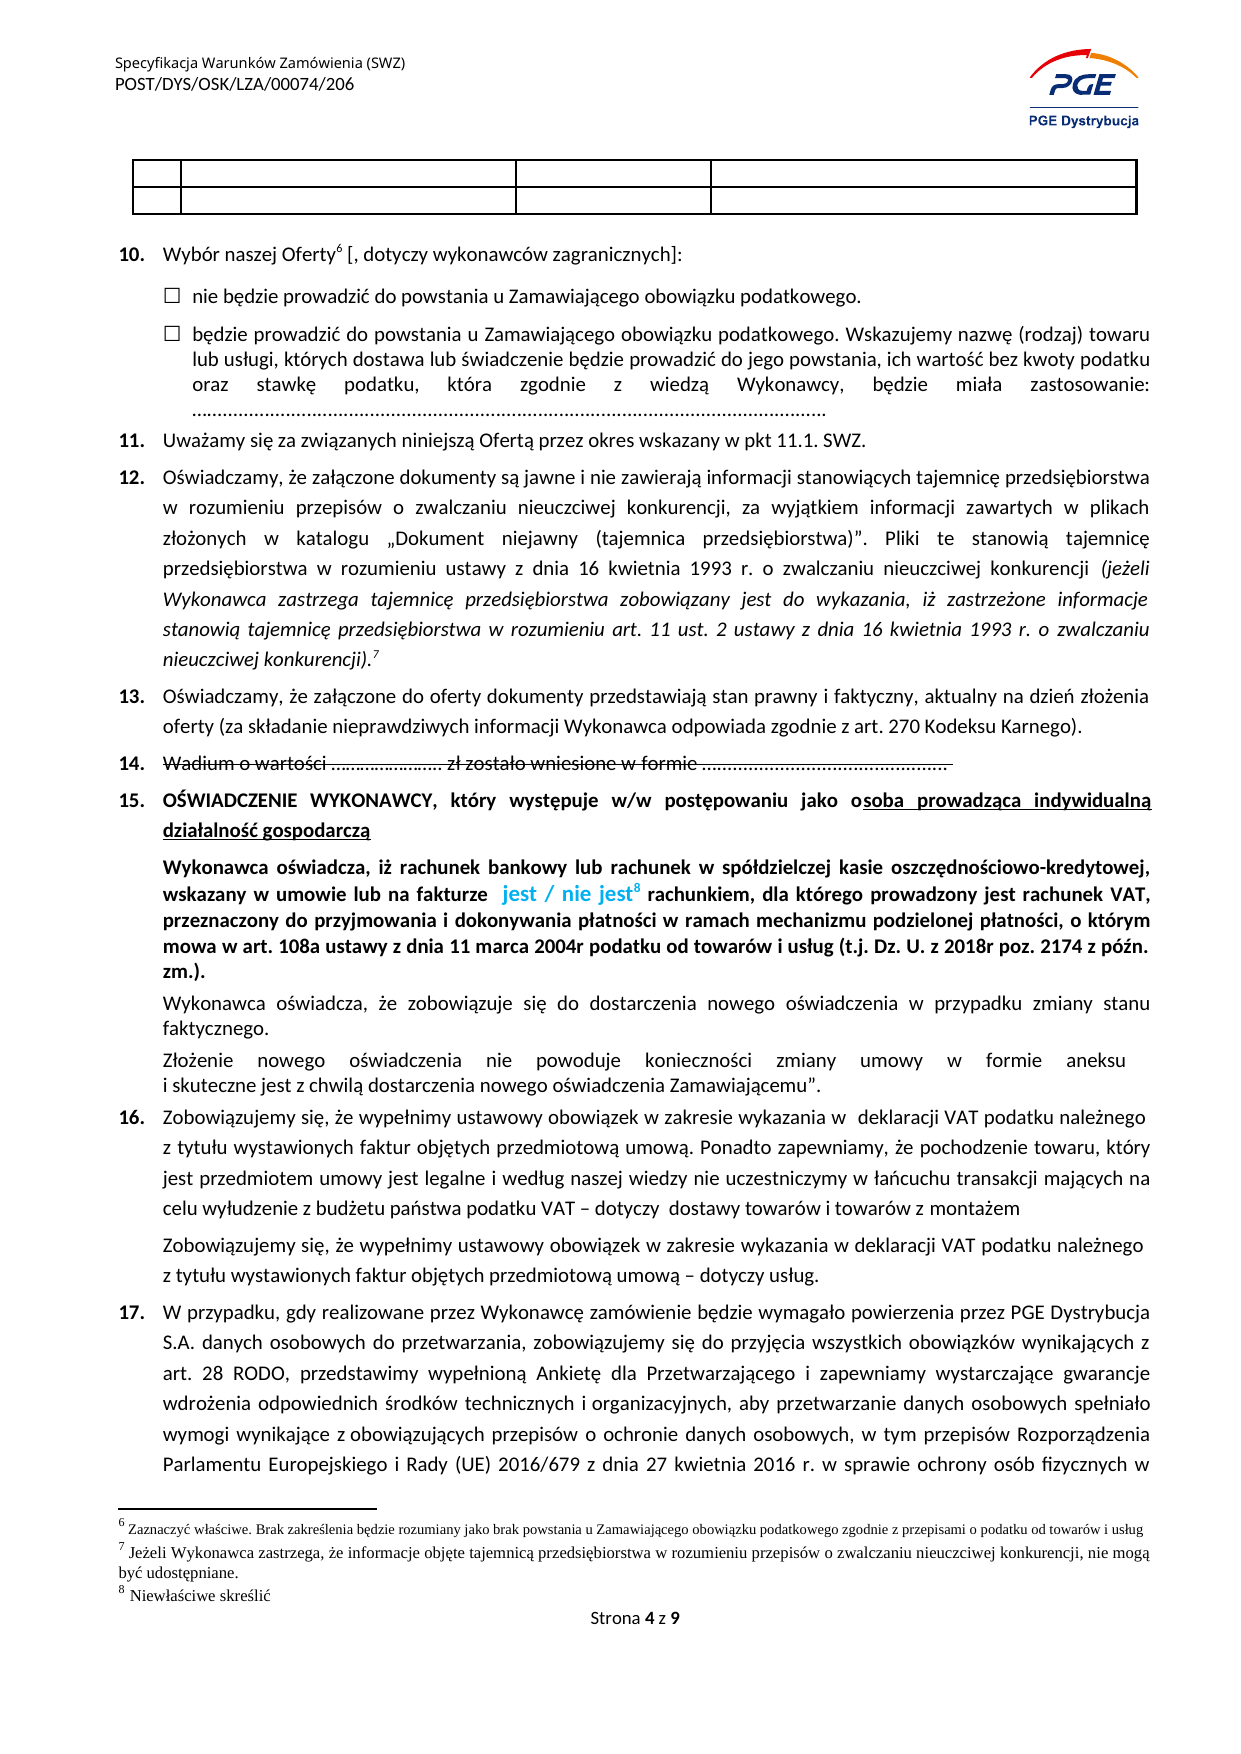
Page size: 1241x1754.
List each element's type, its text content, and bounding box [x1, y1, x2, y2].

text ☐ nie będzie prowadzić do powstania u Zamawiającego obowiązku podatkowego. [163, 284, 1152, 309]
text Zobowiązujemy się, że wypełnimy ustawowy obowiązek w zakresie wykazania w deklaracji VAT podatku należnego z tytułu wystawionych faktur objętych przedmiotową umową – dotyczy usług. [163, 1232, 1152, 1288]
list Wybór naszej Oferty [, dotyczy wykonawców zagranicznych]: [118, 241, 1152, 266]
table_cell [712, 161, 1135, 186]
text Wykonawca oświadcza, iż rachunek bankowy lub rachunek w spółdzielczej kasie oszczędnościowo-kredytowej, wskazany w umowie lub na fakturze jest / nie jest rachunkiem, dla którego prowadzony jest rachunek VAT, przeznaczony do przyjmowania i dokonywania płatności w ramach mechanizmu podzielonej płatności, o którym mowa w art. 108a ustawy z dnia 11 marca 2004r podatku od towarów i usług (t.j. Dz. U. z 2018r poz. 2174 z późn. zm.). [163, 854, 1152, 984]
list Oświadczamy, że załączone do oferty dokumenty przedstawiają stan prawny i faktyczny, aktualny na dzień złożenia oferty (za składanie nieprawdziwych informacji Wykonawca odpowiada zgodnie z art. 270 Kodeksu Karnego). [118, 683, 1152, 739]
table_cell [134, 161, 180, 186]
table_cell [182, 161, 515, 186]
text ☐ będzie prowadzić do powstania u Zamawiającego obowiązku podatkowego. Wskazujemy nazwę (rodzaj) towaru lub usługi, których dostawa lub świadczenie będzie prowadzić do jego powstania, ich wartość bez kwoty podatku oraz stawkę podatku, która zgodnie z wiedzą Wykonawcy, będzie miała zastosowanie: …...................................................................................................................... [163, 321, 1152, 421]
table_cell [134, 188, 180, 213]
text Wykonawca oświadcza, że zobowiązuje się do dostarczenia nowego oświadczenia w przypadku zmiany stanu faktycznego. [163, 990, 1152, 1041]
list Zobowiązujemy się, że wypełnimy ustawowy obowiązek w zakresie wykazania w deklaracji VAT podatku należnego z tytułu wystawionych faktur objętych przedmiotową umową. Ponadto zapewniamy, że pochodzenie towaru, który jest przedmiotem umowy jest legalne i według naszej wiedzy nie uczestniczymy w łańcuchu transakcji mających na celu wyłudzenie z budżetu państwa podatku VAT – dotyczy dostawy towarów i towarów z montażem [118, 1104, 1152, 1221]
list OŚWIADCZENIE WYKONAWCY, który występuje w/w postępowaniu jako osoba prowadząca indywidualną działalność gospodarczą [118, 787, 1152, 843]
table_cell [517, 161, 710, 186]
text Złożenie nowego oświadczenia nie powoduje konieczności zmiany umowy w formie aneksu i skuteczne jest z chwilą dostarczenia nowego oświadczenia Zamawiającemu”. [163, 1047, 1152, 1098]
list Wadium o wartości ………………….. zł zostało wniesione w formie …............................................ [118, 750, 1152, 776]
list Oświadczamy, że załączone dokumenty są jawne i nie zawierają informacji stanowiących tajemnicę przedsiębiorstwa w rozumieniu przepisów o zwalczaniu nieuczciwej konkurencji, za wyjątkiem informacji zawartych w plikach złożonych w katalogu „Dokument niejawny (tajemnica przedsiębiorstwa)”. Pliki te stanowią tajemnicę przedsiębiorstwa w rozumieniu ustawy z dnia 16 kwietnia 1993 r. o zwalczaniu nieuczciwej konkurencji (jeżeli Wykonawca zastrzega tajemnicę przedsiębiorstwa zobowiązany jest do wykazania, iż zastrzeżone informacje stanowią tajemnicę przedsiębiorstwa w rozumieniu art. 11 ust. 2 ustawy z dnia 16 kwietnia 1993 r. o zwalczaniu nieuczciwej konkurencji). [118, 464, 1152, 672]
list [118, 1299, 1152, 1477]
table_cell [712, 188, 1135, 213]
table_cell [517, 188, 710, 213]
table_cell [182, 188, 515, 213]
list Uważamy się za związanych niniejszą Ofertą przez okres wskazany w pkt 11.1. SWZ. [118, 427, 1152, 453]
